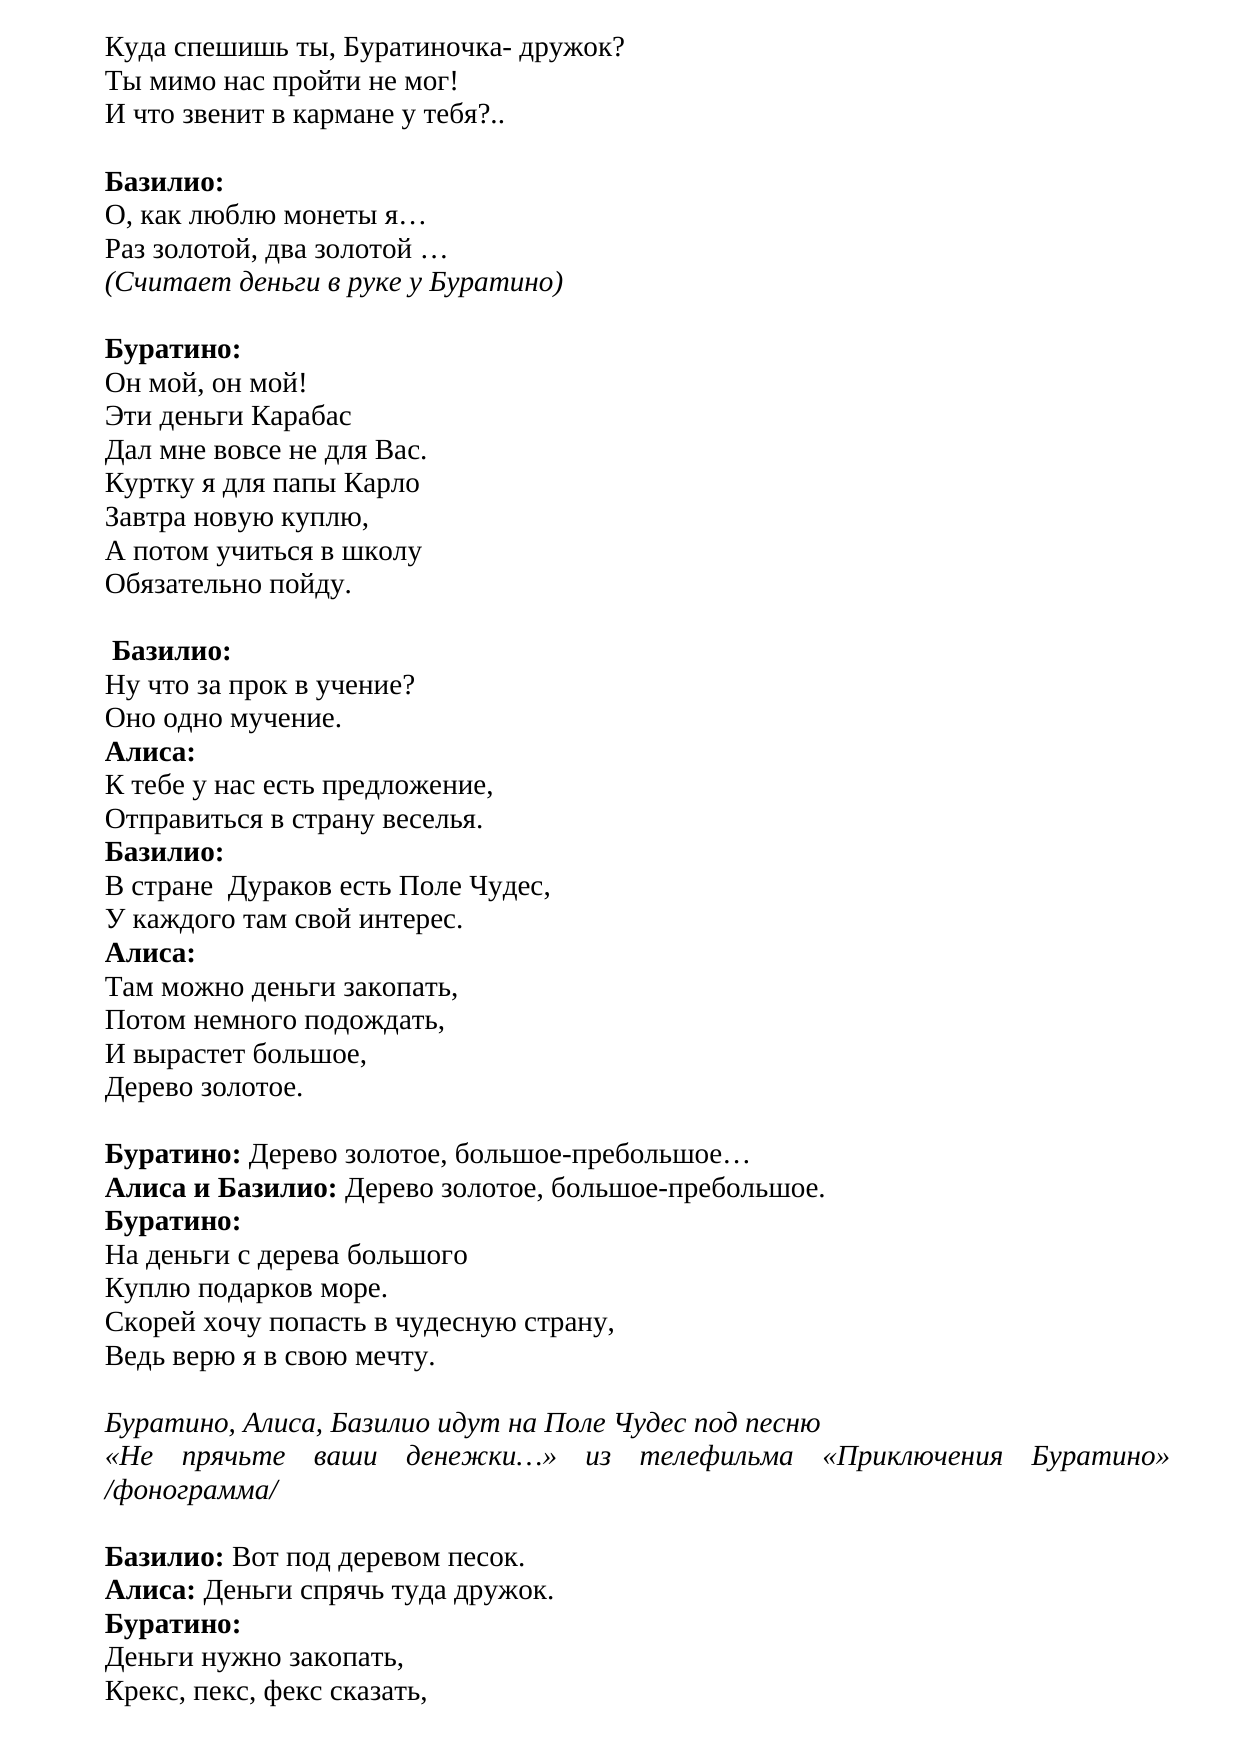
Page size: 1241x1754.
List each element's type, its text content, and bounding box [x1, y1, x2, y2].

text Он мой, он мой! [104, 365, 1171, 398]
text Куртку я для папы Карло [104, 466, 1171, 499]
text Базилио: [104, 633, 1171, 667]
text Потом немного подождать, [104, 1002, 1171, 1036]
text Скорей хочу попасть в чудесную страну, [104, 1304, 1171, 1338]
text И вырастет большое, [104, 1036, 1171, 1069]
text Ну что за прок в учение? [104, 667, 1171, 700]
text Ты мимо нас пройти не мог! [104, 63, 1171, 97]
text «Не прячьте ваши денежки…» из телефильма «Приключения Буратино» /фонограмма/ [104, 1438, 1171, 1505]
text К тебе у нас есть предложение, [104, 767, 1171, 801]
text Раз золотой, два золотой … [104, 231, 1171, 264]
text В стране Дураков есть Поле Чудес, [104, 868, 1171, 902]
text Там можно деньги закопать, [104, 969, 1171, 1002]
text (Считает деньги в руке у Буратино) [104, 264, 1171, 298]
text Куда спешишь ты, Буратиночка- дружок? [104, 29, 1171, 63]
text Ведь верю я в свою мечту. [104, 1338, 1171, 1371]
text Деньги нужно закопать, [104, 1639, 1171, 1673]
text На деньги с дерева большого [104, 1237, 1171, 1271]
text Алиса и Базилио: Дерево золотое, большое-пребольшое. [104, 1170, 1171, 1203]
text Базилио: [104, 834, 1171, 868]
text О, как люблю монеты я… [104, 197, 1171, 231]
text Буратино, Алиса, Базилио идут на Поле Чудес под песню [104, 1405, 1171, 1438]
text Обязательно пойду. [104, 566, 1171, 600]
text Алиса: [104, 734, 1171, 767]
text И что звенит в кармане у тебя?.. [104, 97, 1171, 130]
text Эти деньги Карабас [104, 398, 1171, 432]
text Буратино: [104, 1203, 1171, 1237]
text А потом учиться в школу [104, 533, 1171, 566]
text Базилио: Вот под деревом песок. [104, 1539, 1171, 1572]
text Дерево золотое. [104, 1069, 1171, 1103]
text У каждого там свой интерес. [104, 902, 1171, 935]
text Завтра новую куплю, [104, 499, 1171, 533]
text Алиса: Деньги спрячь туда дружок. [104, 1572, 1171, 1606]
text Базилио: [104, 164, 1171, 197]
text Дал мне вовсе не для Вас. [104, 432, 1171, 466]
text Крекс, пекс, фекс сказать, [104, 1673, 1171, 1707]
text Буратино: Дерево золотое, большое-пребольшое… [104, 1136, 1171, 1170]
text Отправиться в страну веселья. [104, 801, 1171, 834]
text Буратино: [104, 1606, 1171, 1639]
text Оно одно мучение. [104, 700, 1171, 734]
text Алиса: [104, 935, 1171, 969]
text Буратино: [104, 331, 1171, 365]
text Куплю подарков море. [104, 1271, 1171, 1304]
